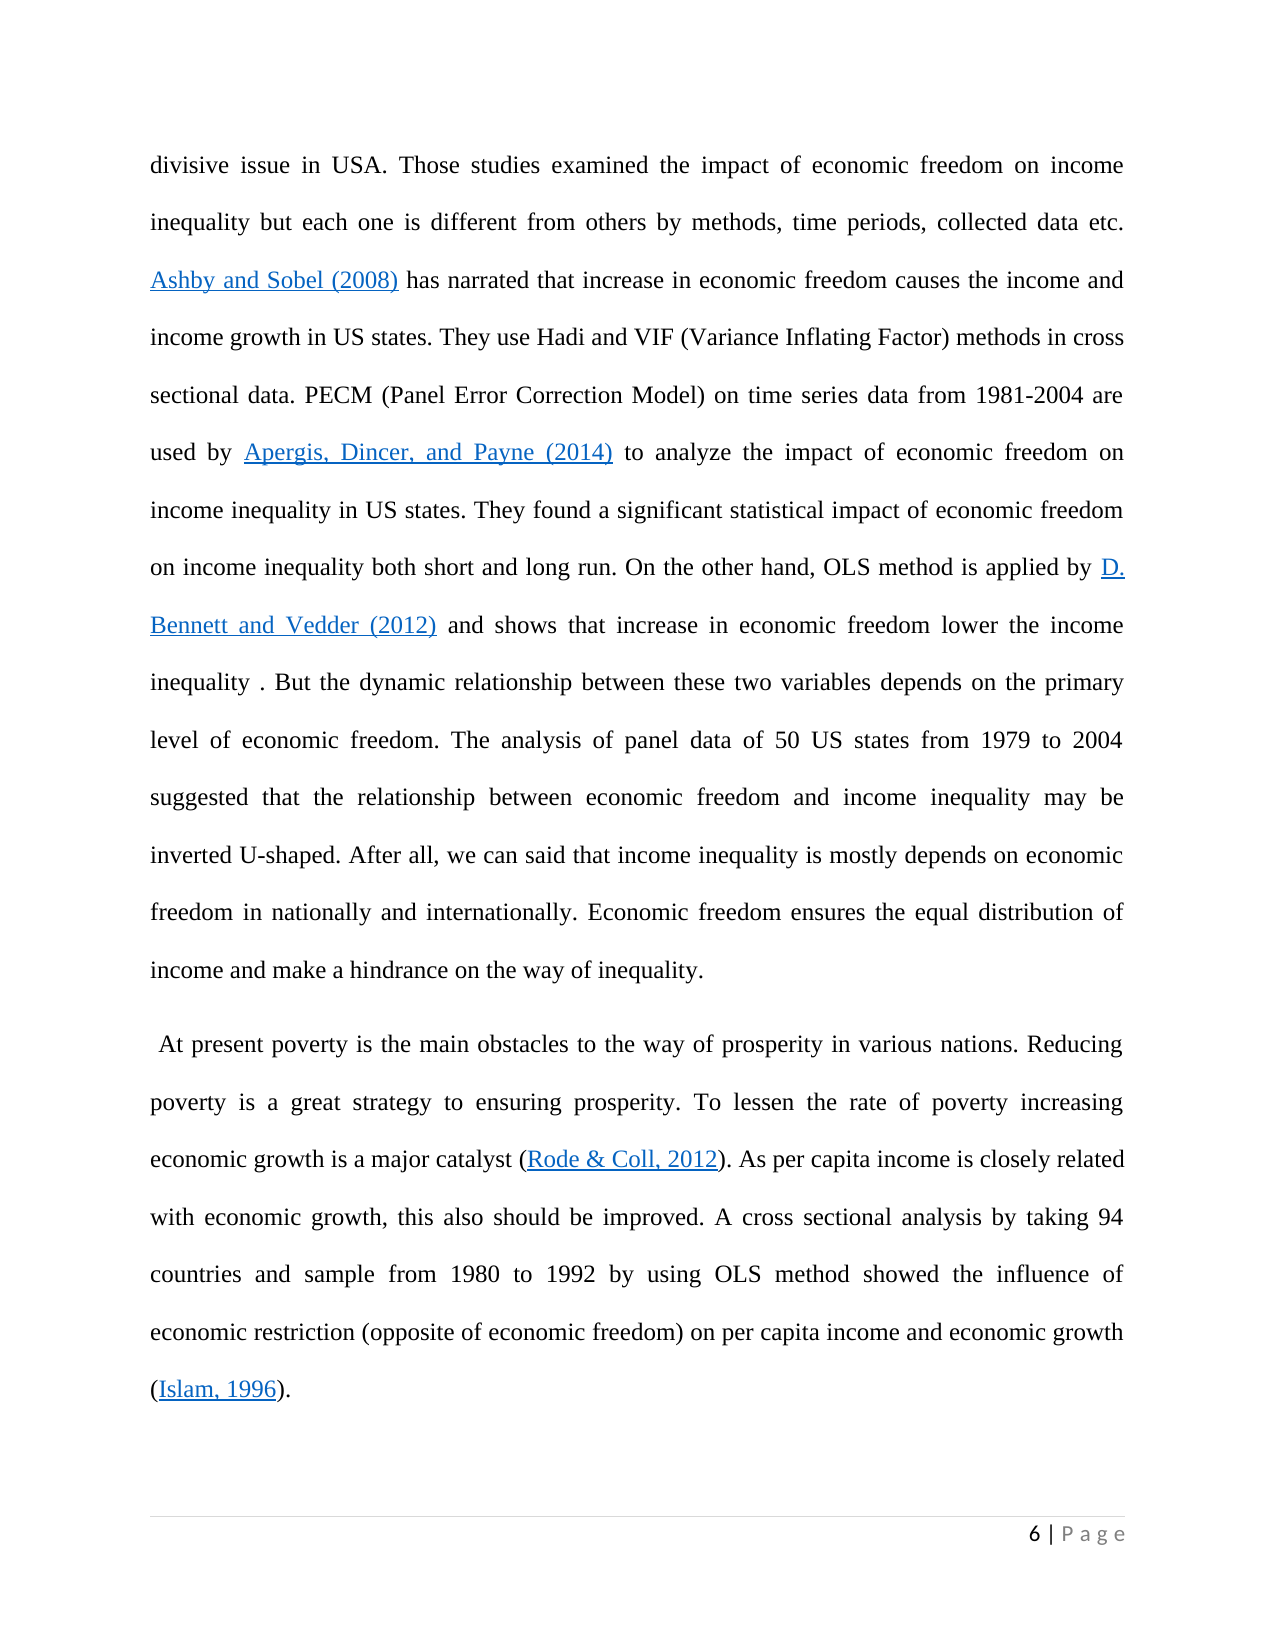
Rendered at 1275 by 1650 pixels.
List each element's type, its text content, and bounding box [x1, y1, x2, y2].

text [150, 150, 1125, 984]
text At present poverty is the main obstacles to the way of prosperity in various nations. Reducing poverty is a great strategy to ensuring prosperity. To lessen the rate of poverty increasing economic growth is a major catalyst (Rode & Coll, 2012). As per capita income is closely related with economic growth, this also should be improved. A cross sectional analysis by taking 94 countries and sample from 1980 to 1992 by using OLS method showed the influence of economic restriction (opposite of economic freedom) on per capita income and economic growth (Islam, 1996). [150, 1029, 1125, 1403]
